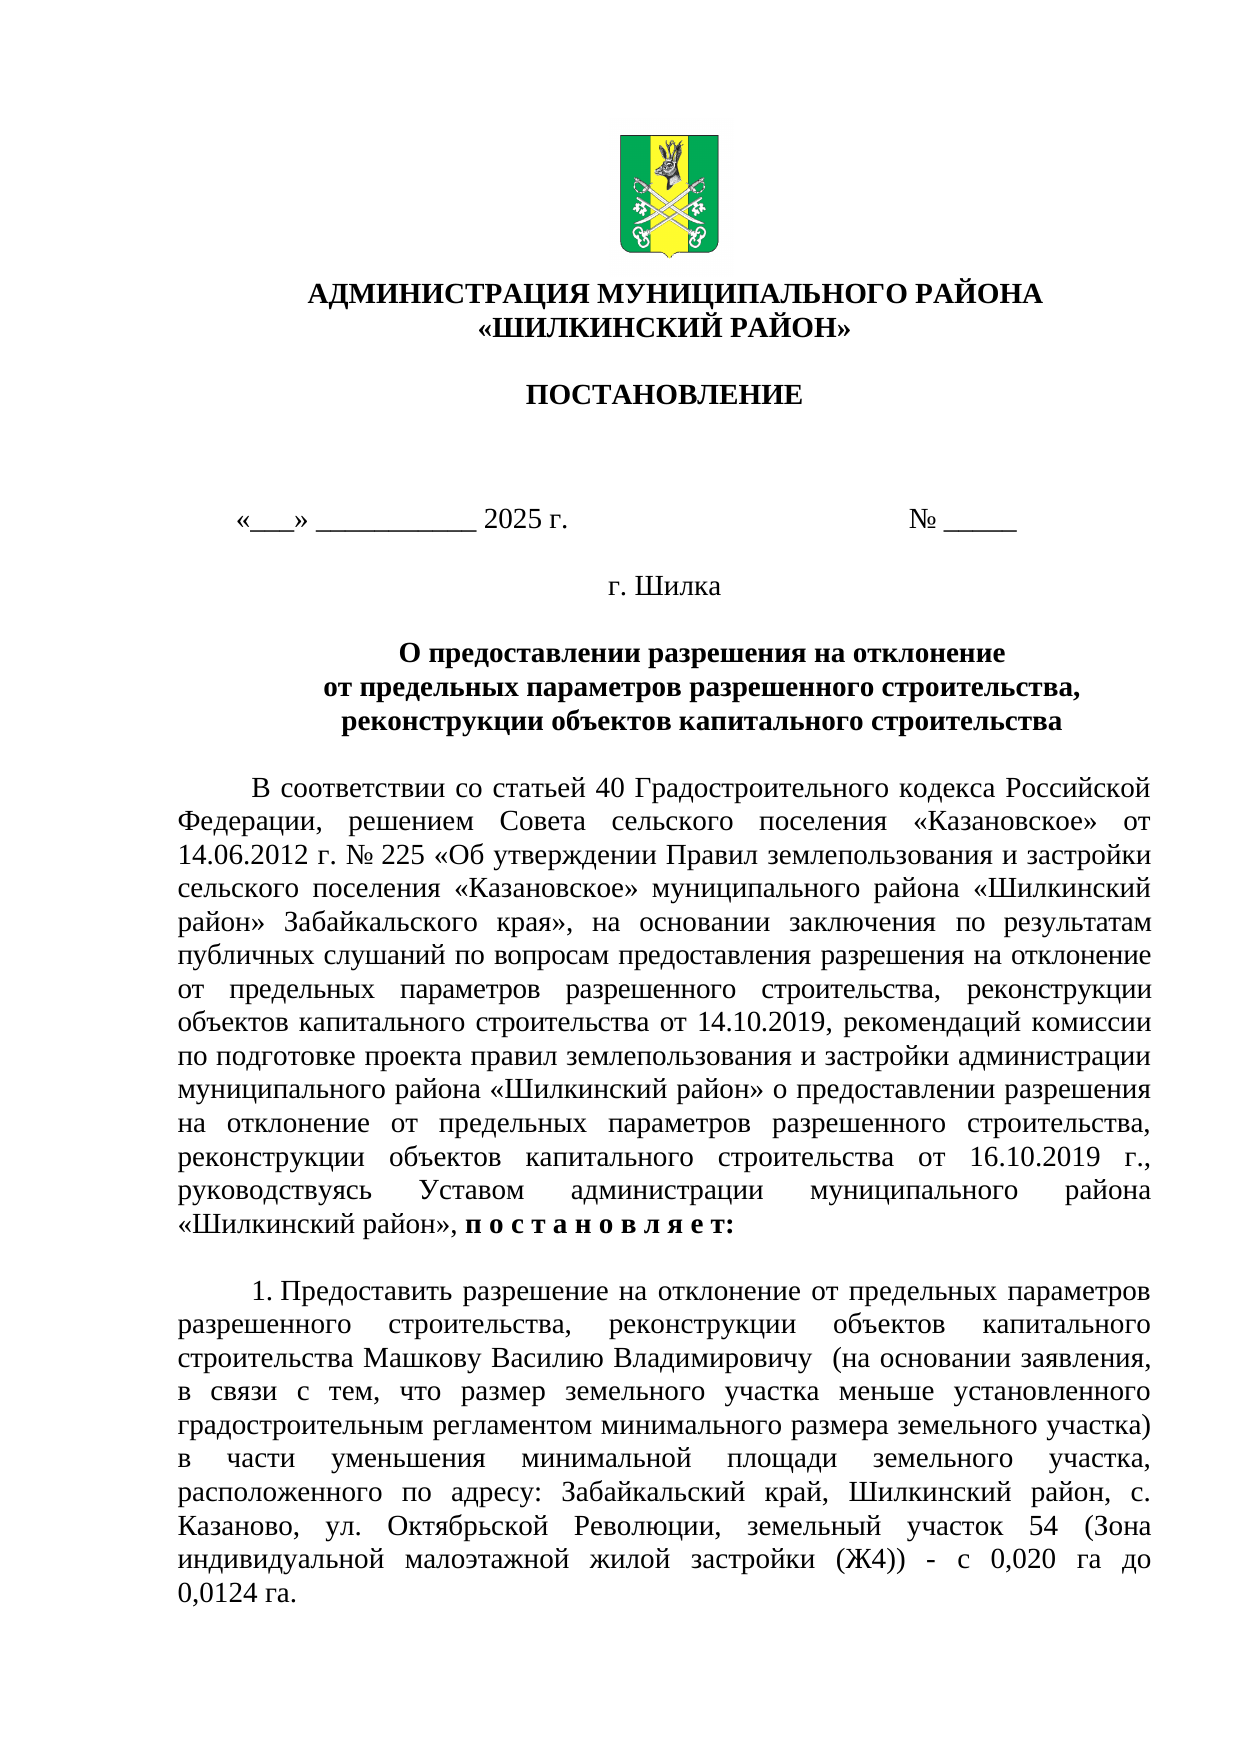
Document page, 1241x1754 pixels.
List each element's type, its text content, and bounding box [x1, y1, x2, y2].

text от предельных параметров разрешенного строительства, [177, 669, 1152, 703]
text «ШИЛКИНСКИЙ РАЙОН» [177, 310, 1152, 343]
picture [608, 118, 735, 277]
text ПОСТАНОВЛЕНИЕ [177, 377, 1152, 410]
text «___» ___________ 2025 г. № _____ [177, 501, 1152, 535]
text 1. Предоставить разрешение на отклонение от предельных параметров разрешенного строительства, реконструкции объектов капитального строительства Машкову Василию Владимировичу (на основании заявления, в связи с тем, что размер земельного участка меньше установленного градостроительным регламентом минимального размера земельного участка) в части уменьшения минимальной площади земельного участка, расположенного по адресу: Забайкальский край, Шилкинский район, с. Казаново, ул. Октябрьской Революции, земельный участок 54 (Зона индивидуальной малоэтажной жилой застройки (Ж4)) - с 0,020 га до 0,0124 га. [177, 1273, 1152, 1608]
text АДМИНИСТРАЦИЯ МУНИЦИПАЛЬНОГО РАЙОНА [177, 276, 1152, 310]
text В соответствии со статьей 40 Градостроительного кодекса Российской Федерации, решением Совета сельского поселения «Казановское» от 14.06.2012 г. № 225 «Об утверждении Правил землепользования и застройки сельского поселения «Казановское» муниципального района «Шилкинский район» Забайкальского края», на основании заключения по результатам публичных слушаний по вопросам предоставления разрешения на отклонение от предельных параметров разрешенного строительства, реконструкции объектов капитального строительства от 14.10.2019, рекомендаций комиссии по подготовке проекта правил землепользования и застройки администрации муниципального района «Шилкинский район» о предоставлении разрешения на отклонение от предельных параметров разрешенного строительства, реконструкции объектов капитального строительства от 16.10.2019 г., руководствуясь Уставом администрации муниципального района «Шилкинский район», п о с т а н о в л я е т: [177, 770, 1152, 1239]
text О предоставлении разрешения на отклонение [177, 636, 1152, 669]
text г. Шилка [177, 568, 1152, 602]
text реконструкции объектов капитального строительства [177, 703, 1152, 736]
